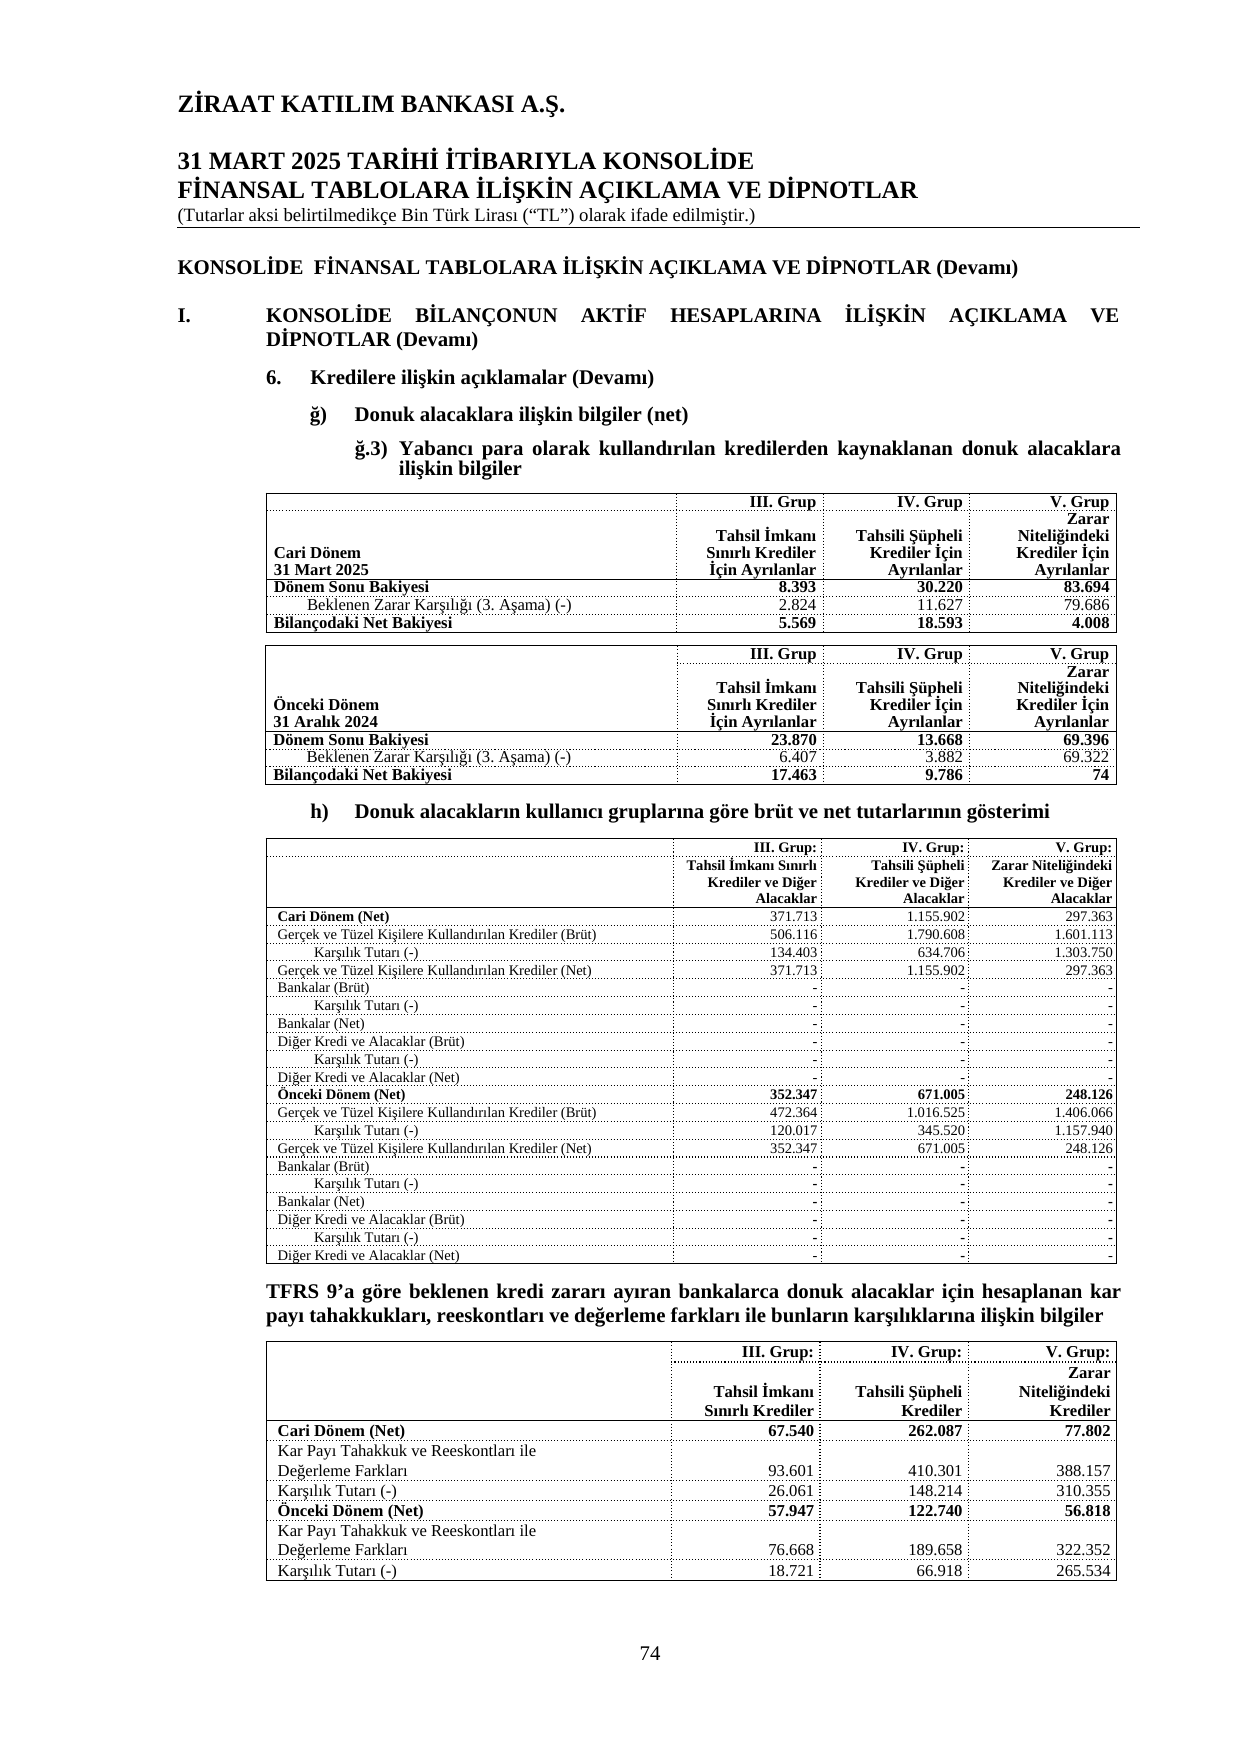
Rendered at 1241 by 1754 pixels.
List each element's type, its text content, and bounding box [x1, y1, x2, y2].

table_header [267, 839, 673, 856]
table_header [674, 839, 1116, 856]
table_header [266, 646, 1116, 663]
text I. KONSOLİDE BİLANÇONUN AKTİF HESAPLARINA İLİŞKİN AÇIKLAMA VE DİPNOTLAR (Devamı) [177, 303, 1120, 351]
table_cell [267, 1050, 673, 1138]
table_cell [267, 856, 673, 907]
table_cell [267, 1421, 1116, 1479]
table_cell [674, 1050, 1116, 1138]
text ğ) Donuk alacaklara ilişkin bilgiler (net) [309, 402, 1122, 426]
text TFRS 9’a göre beklenen kredi zararı ayıran bankalarca donuk alacaklar için hesaplanan kar payı tahakkukları, reeskontları ve değerleme farkları ile bunların karşılıklarına ilişkin bilgiler [266, 1279, 1122, 1327]
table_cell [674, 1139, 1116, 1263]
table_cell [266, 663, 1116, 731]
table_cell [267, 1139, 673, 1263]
text ğ.3) Yabancı para olarak kullandırılan kredilerden kaynaklanan donuk alacaklara ilişkin bilgiler [354, 438, 1122, 480]
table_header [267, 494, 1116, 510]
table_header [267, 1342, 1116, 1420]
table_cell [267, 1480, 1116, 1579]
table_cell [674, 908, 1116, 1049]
text h) Donuk alacakların kullanıcı gruplarına göre brüt ve net tutarlarının gösterimi [310, 799, 1122, 823]
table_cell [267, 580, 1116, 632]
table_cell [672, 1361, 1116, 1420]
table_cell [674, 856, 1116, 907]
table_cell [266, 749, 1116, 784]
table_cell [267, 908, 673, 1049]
list Kredilere ilişkin açıklamalar (Devamı) [266, 365, 1122, 389]
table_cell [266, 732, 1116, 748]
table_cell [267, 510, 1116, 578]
text KONSOLİDE FİNANSAL TABLOLARA İLİŞKİN AÇIKLAMA VE DİPNOTLAR (Devamı) [177, 255, 1120, 279]
